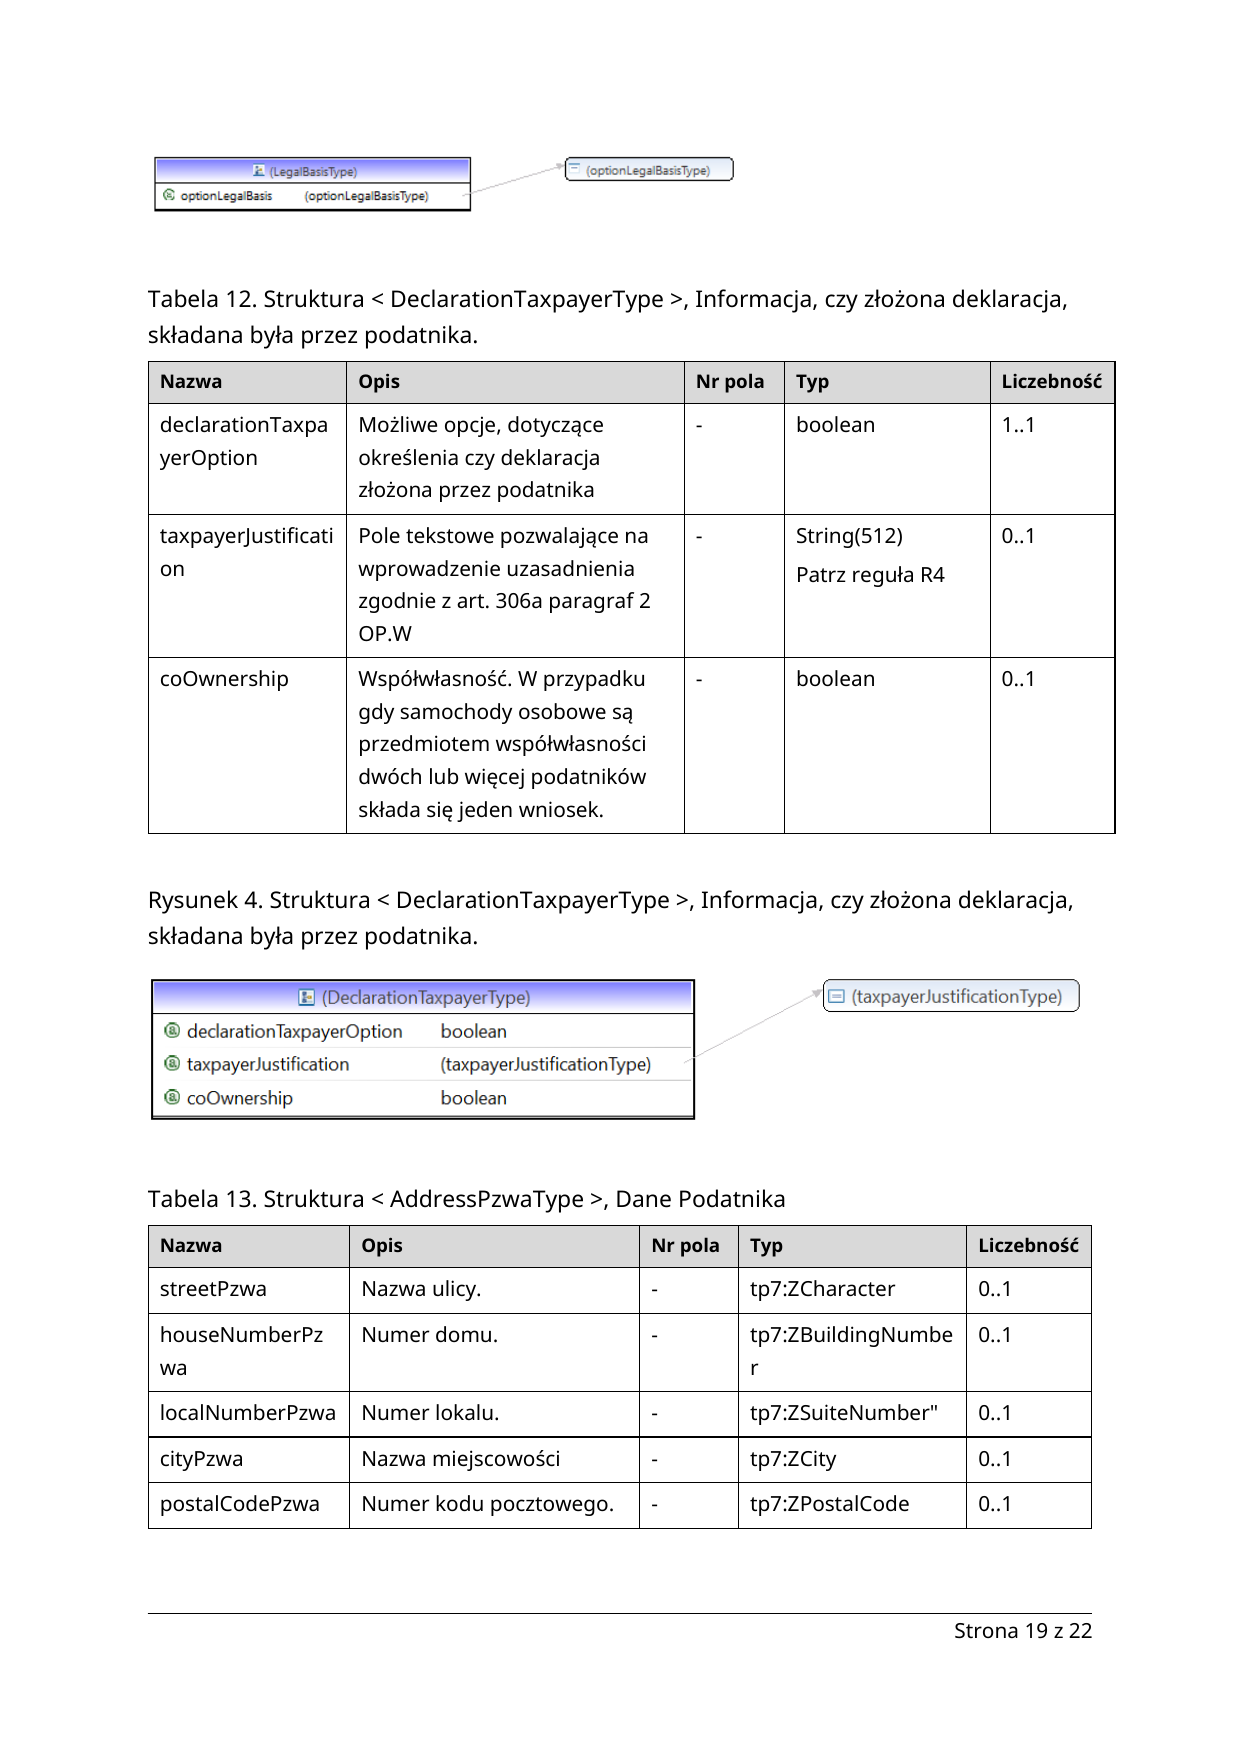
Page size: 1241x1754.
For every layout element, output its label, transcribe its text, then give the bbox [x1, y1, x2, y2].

table_header Typ [785, 362, 990, 403]
table_cell Numer domu. [350, 1314, 639, 1391]
table_cell streetPzwa [149, 1268, 349, 1313]
table_cell - [640, 1314, 738, 1391]
table_cell taxpayerJustification [149, 515, 346, 657]
table_cell 0..1 [967, 1438, 1091, 1482]
table_cell 0..1 [991, 658, 1114, 833]
table_header Typ [739, 1226, 966, 1267]
table_cell 0..1 [991, 515, 1114, 657]
table_cell Pole tekstowe pozwalające na wprowadzenie uzasadnienia zgodnie z art. 306a paragraf 2 OP.W [347, 515, 684, 657]
picture [147, 147, 744, 228]
table_cell Numer lokalu. [350, 1392, 639, 1436]
table_cell tp7:ZSuiteNumber" [739, 1392, 966, 1436]
table_header Liczebność [991, 362, 1114, 403]
table_cell 0..1 [967, 1392, 1091, 1436]
table_cell tp7:ZCharacter [739, 1268, 966, 1313]
table_cell cityPzwa [149, 1438, 349, 1482]
table_cell tp7:ZCity [739, 1438, 966, 1482]
table_cell localNumberPzwa [149, 1392, 349, 1436]
table_cell Numer kodu pocztowego. [350, 1483, 639, 1527]
text Tabela 12. Struktura < DeclarationTaxpayerType >, Informacja, czy złożona deklaracja, składana była przez podatnika. [148, 283, 1092, 350]
table_cell - [685, 658, 784, 833]
table_cell declarationTaxpayerOption [149, 404, 346, 514]
table_cell - [640, 1268, 738, 1313]
table_cell - [640, 1483, 738, 1527]
table_cell - [685, 515, 784, 657]
table_cell 1..1 [991, 404, 1114, 514]
table_cell boolean [785, 658, 990, 833]
table_header Nazwa [149, 362, 346, 403]
table_cell postalCodePzwa [149, 1483, 349, 1527]
table_cell Nazwa miejscowości [350, 1438, 639, 1482]
table_cell Możliwe opcje, dotyczące określenia czy deklaracja złożona przez podatnika [347, 404, 684, 514]
text Tabela 13. Struktura < AddressPzwaType >, Dane Podatnika [148, 1183, 1092, 1214]
table_cell - [640, 1392, 738, 1436]
table_header Nr pola [640, 1226, 738, 1267]
table_cell tp7:ZBuildingNumber [739, 1314, 966, 1391]
table_cell - [685, 404, 784, 514]
picture [147, 972, 1092, 1128]
table_header Nr pola [685, 362, 784, 403]
table_cell - [640, 1438, 738, 1482]
table_header Liczebność [967, 1226, 1091, 1267]
table_cell Nazwa ulicy. [350, 1268, 639, 1313]
table_cell boolean [785, 404, 990, 514]
table_cell coOwnership [149, 658, 346, 833]
text Rysunek 4. Struktura < DeclarationTaxpayerType >, Informacja, czy złożona deklaracja, składana była przez podatnika. [148, 884, 1092, 951]
table_cell 0..1 [967, 1268, 1091, 1313]
table_cell tp7:ZPostalCode [739, 1483, 966, 1527]
table_header Opis [347, 362, 684, 403]
table_header Nazwa [149, 1226, 349, 1267]
table_header Opis [350, 1226, 639, 1267]
table_cell String(512) Patrz reguła R4 [785, 515, 990, 657]
table_cell houseNumberPzwa [149, 1314, 349, 1391]
table_cell 0..1 [967, 1483, 1091, 1527]
table_cell 0..1 [967, 1314, 1091, 1391]
table_cell Współwłasność. W przypadku gdy samochody osobowe są przedmiotem współwłasności dwóch lub więcej podatników składa się jeden wniosek. [347, 658, 684, 833]
